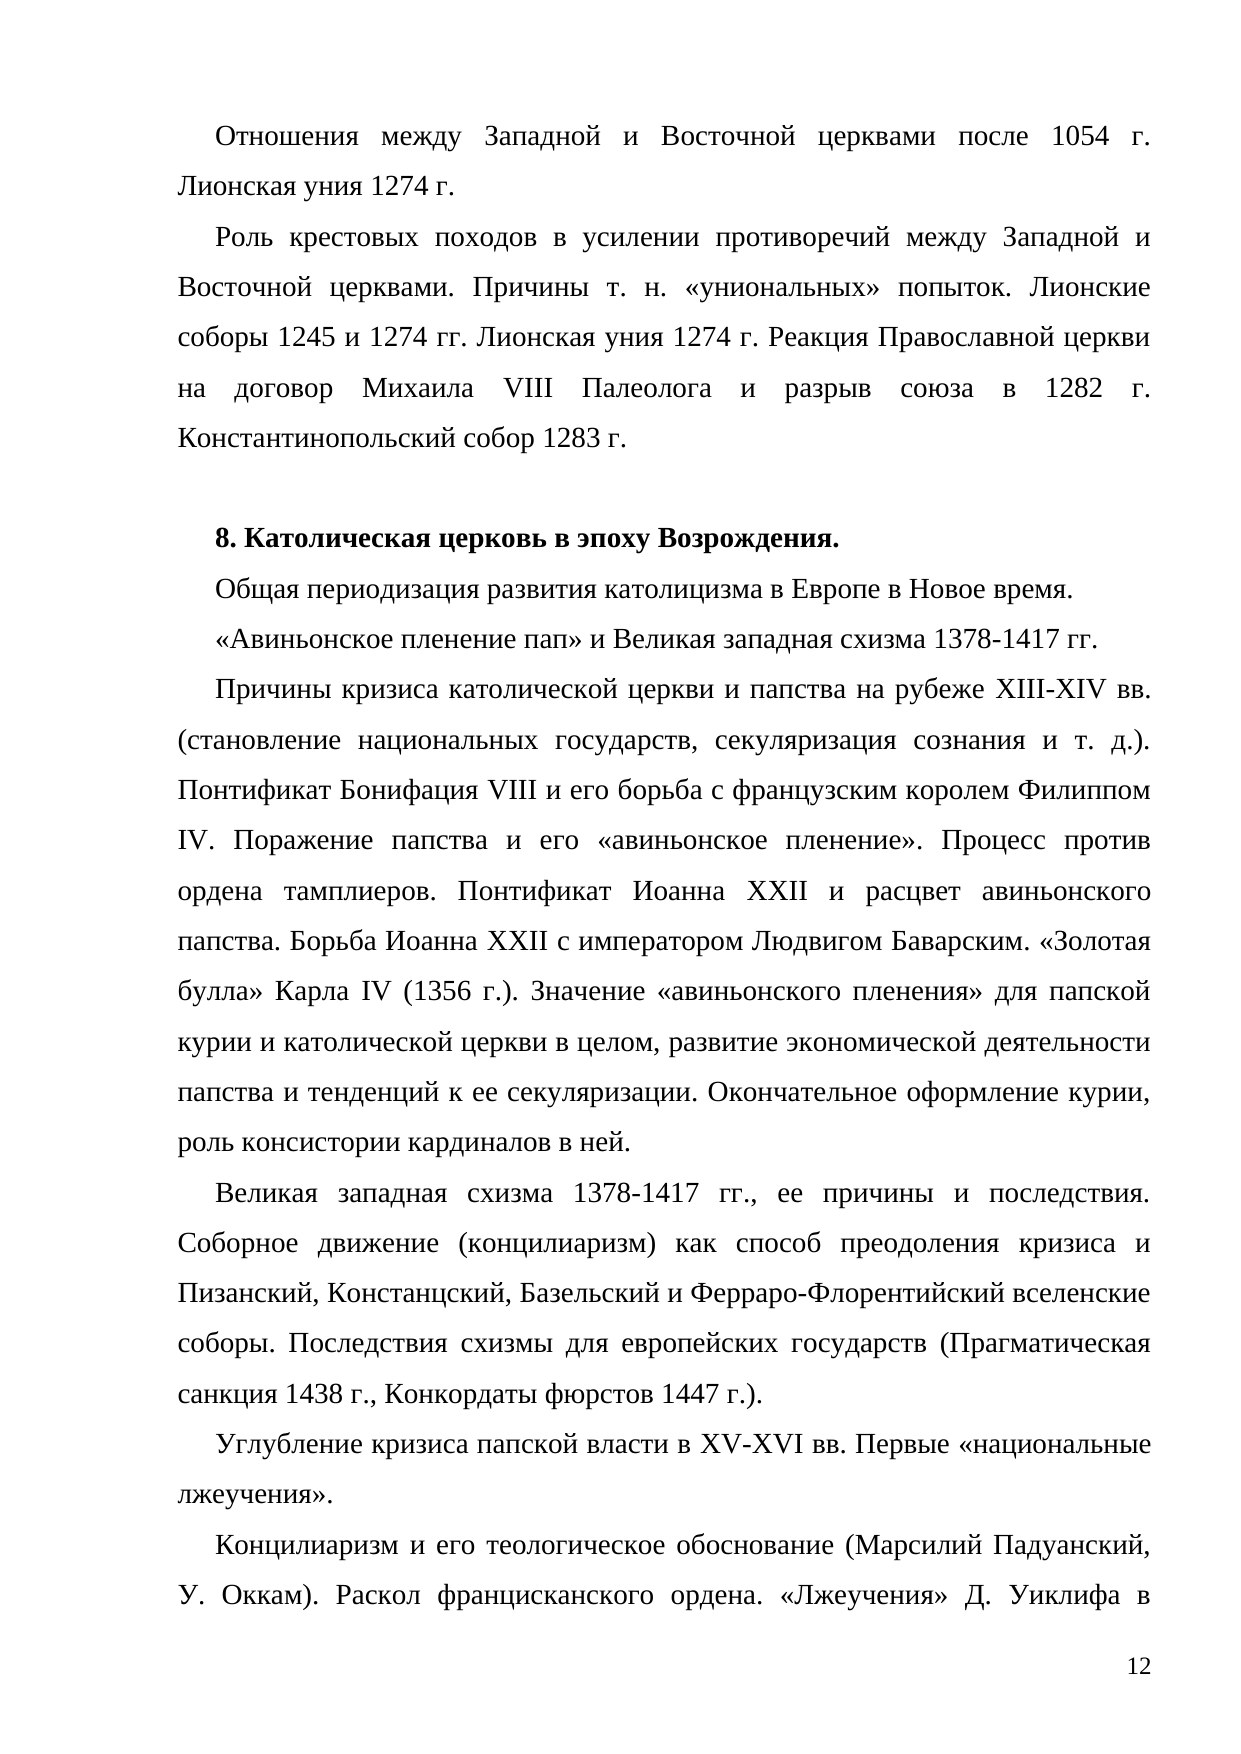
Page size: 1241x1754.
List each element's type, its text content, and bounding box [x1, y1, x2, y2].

text Общая периодизация развития католицизма в Европе в Новое время. [177, 571, 1152, 604]
text Отношения между Западной и Восточной церквами после . Лионская уния . [177, 118, 1152, 202]
text Причины кризиса католической церкви и папства на рубеже XIII-XIV вв. (становление национальных государств, секуляризация сознания и т. д.). Понтификат Бонифация VIII и его борьба с французским королем Филиппом IV. Поражение папства и его «авиньонское пленение». Процесс против ордена тамплиеров. Понтификат Иоанна XXII и расцвет авиньонского папства. Борьба Иоанна XXII с императором Людвигом Баварским. «Золотая булла» Карла IV (.). Значение «авиньонского пленения» для папской курии и католической церкви в целом, развитие экономической деятельности папства и тенденций к ее секуляризации. Окончательное оформление курии, роль консистории кардиналов в ней. [177, 672, 1152, 1158]
text Роль крестовых походов в усилении противоречий между Западной и Восточной церквами. Причины т. н. «униональных» попыток. Лионские соборы 1245 и 1274 гг. Лионская уния . Реакция Православной церкви на договор Михаила VIII Палеолога и разрыв союза в . Константинопольский собор . [177, 219, 1152, 453]
text «Авиньонское пленение пап» и Великая западная схизма 1378-1417 гг. [177, 621, 1152, 655]
text Углубление кризиса папской власти в XV-XVI вв. Первые «национальные лжеучения». [177, 1426, 1152, 1510]
text 8. Католическая церковь в эпоху Возрождения. [177, 521, 1152, 554]
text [177, 1527, 1152, 1611]
text Великая западная схизма 1378-1417 гг., ее причины и последствия. Соборное движение (концилиаризм) как способ преодоления кризиса и Пизанский, Констанцский, Базельский и Ферраро-Флорентийский вселенские соборы. Последствия схизмы для европейских государств (Прагматическая санкция ., Конкордаты фюрстов .). [177, 1175, 1152, 1409]
